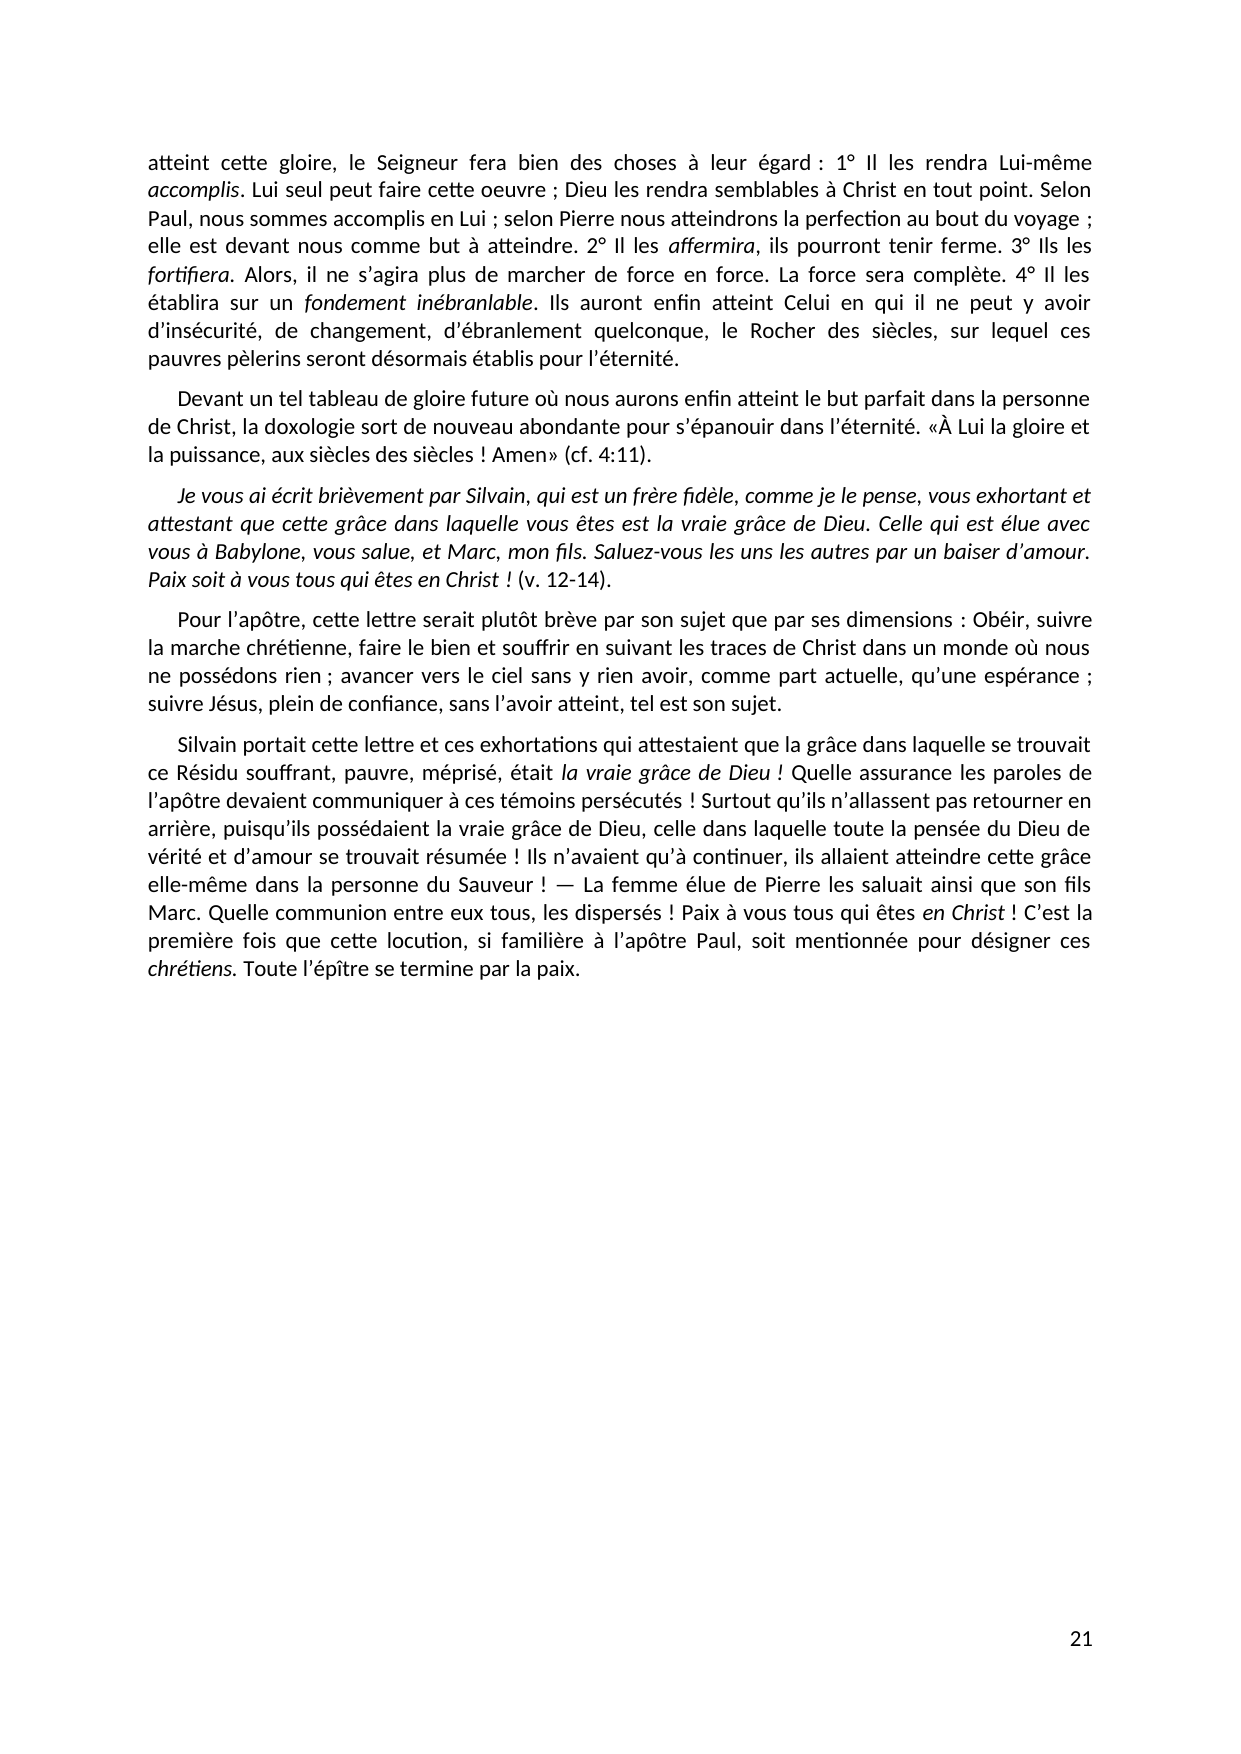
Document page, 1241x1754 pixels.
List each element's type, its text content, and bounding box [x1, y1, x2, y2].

text Devant un tel tableau de gloire future où nous aurons enfin atteint le but parfait dans la personne de Christ, la doxologie sort de nouveau abondante pour s’épanouir dans l’éternité. «À Lui la gloire et la puissance, aux siècles des siècles ! Amen» (cf. 4:11). [148, 384, 1093, 468]
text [148, 148, 1093, 372]
text Pour l’apôtre, cette lettre serait plutôt brève par son sujet que par ses dimensions : Obéir, suivre la marche chrétienne, faire le bien et souffrir en suivant les traces de Christ dans un monde où nous ne possédons rien ; avancer vers le ciel sans y rien avoir, comme part actuelle, qu’une espérance ; suivre Jésus, plein de confiance, sans l’avoir atteint, tel est son sujet. [148, 605, 1093, 717]
text Silvain portait cette lettre et ces exhortations qui attestaient que la grâce dans laquelle se trouvait ce Résidu souffrant, pauvre, méprisé, était la vraie grâce de Dieu ! Quelle assurance les paroles de l’apôtre devaient communiquer à ces témoins persécutés ! Surtout qu’ils n’allassent pas retourner en arrière, puisqu’ils possédaient la vraie grâce de Dieu, celle dans laquelle toute la pensée du Dieu de vérité et d’amour se trouvait résumée ! Ils n’avaient qu’à continuer, ils allaient atteindre cette grâce elle-même dans la personne du Sauveur ! — La femme élue de Pierre les saluait ainsi que son fils Marc. Quelle communion entre eux tous, les dispersés ! Paix à vous tous qui êtes en Christ ! C’est la première fois que cette locution, si familière à l’apôtre Paul, soit mentionnée pour désigner ces chrétiens. Toute l’épître se termine par la paix. [148, 730, 1093, 982]
text Je vous ai écrit brièvement par Silvain, qui est un frère fidèle, comme je le pense, vous exhortant et attestant que cette grâce dans laquelle vous êtes est la vraie grâce de Dieu. Celle qui est élue avec vous à Babylone, vous salue, et Marc, mon fils. Saluez-vous les uns les autres par un baiser d’amour. Paix soit à vous tous qui êtes en Christ ! (v. 12-14). [148, 481, 1093, 593]
